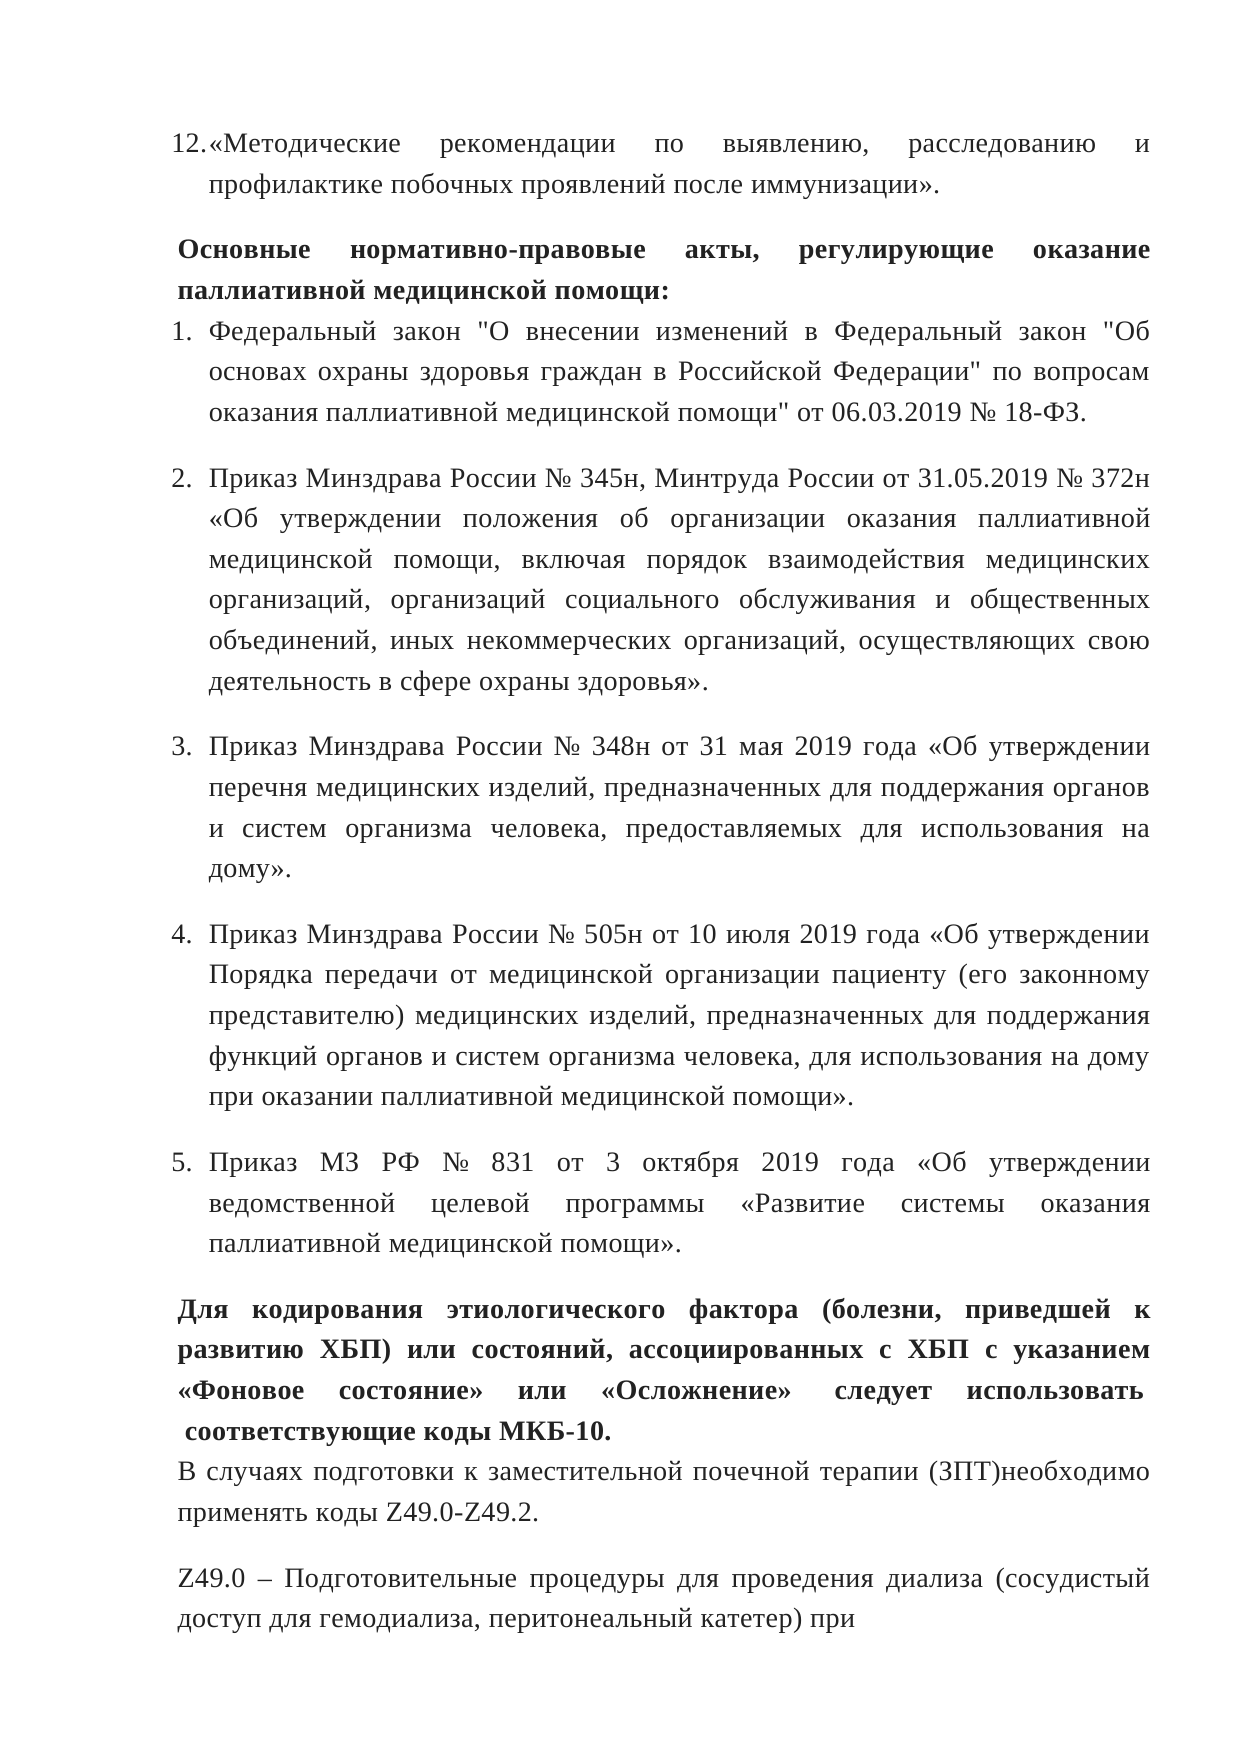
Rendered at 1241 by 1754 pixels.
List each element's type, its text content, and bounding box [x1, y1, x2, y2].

text В случаях подготовки к заместительной почечной терапии (ЗПТ)необходимо применять коды Z49.0-Z49.2. [177, 1446, 1152, 1527]
list Приказ МЗ РФ № 831 от 3 октября 2019 года «Об утверждении ведомственной целевой программы «Развитие системы оказания паллиативной медицинской помощи». [171, 1137, 1152, 1259]
list Федеральный закон "О внесении изменений в Федеральный закон "Об основах охраны здоровья граждан в Российской Федерации" по вопросам оказания паллиативной медицинской помощи" от 06.03.2019 № 18-ФЗ. [171, 306, 1152, 427]
list Приказ Минздрава России № 345н, Минтруда России от 31.05.2019 № 372н «Об утверждении положения об организации оказания паллиативной медицинской помощи, включая порядок взаимодействия медицинских организаций, организаций социального обслуживания и общественных объединений, иных некоммерческих организаций, осуществляющих свою деятельность в сфере охраны здоровья». [171, 452, 1152, 696]
text Z49.0 – Подготовительные процедуры для проведения диализа (сосудистый доступ для гемодиализа, перитонеальный катетер) при [177, 1552, 1152, 1634]
list «Методические рекомендации по выявлению, расследованию и профилактике побочных проявлений после иммунизации». [171, 118, 1152, 199]
list Приказ Минздрава России № 348н от 31 мая 2019 года «Об утверждении перечня медицинских изделий, предназначенных для поддержания органов и систем организма человека, предоставляемых для использования на дому». [171, 721, 1152, 884]
list Приказ Минздрава России № 505н от 10 июля 2019 года «Об утверждении Порядка передачи от медицинской организации пациенту (его законному представителю) медицинских изделий, предназначенных для поддержания функций органов и систем организма человека, для использования на дому при оказании паллиативной медицинской помощи». [171, 909, 1152, 1112]
text Для кодирования этиологического фактора (болезни, приведшей к развитию ХБП) или состояний, ассоциированных с ХБП с указанием «Фоновое состояние» или «Осложнение» следует использовать соответствующие коды МКБ-10. [177, 1284, 1152, 1446]
text Основные нормативно-правовые акты, регулирующие оказание паллиативной медицинской помощи: [177, 224, 1152, 306]
